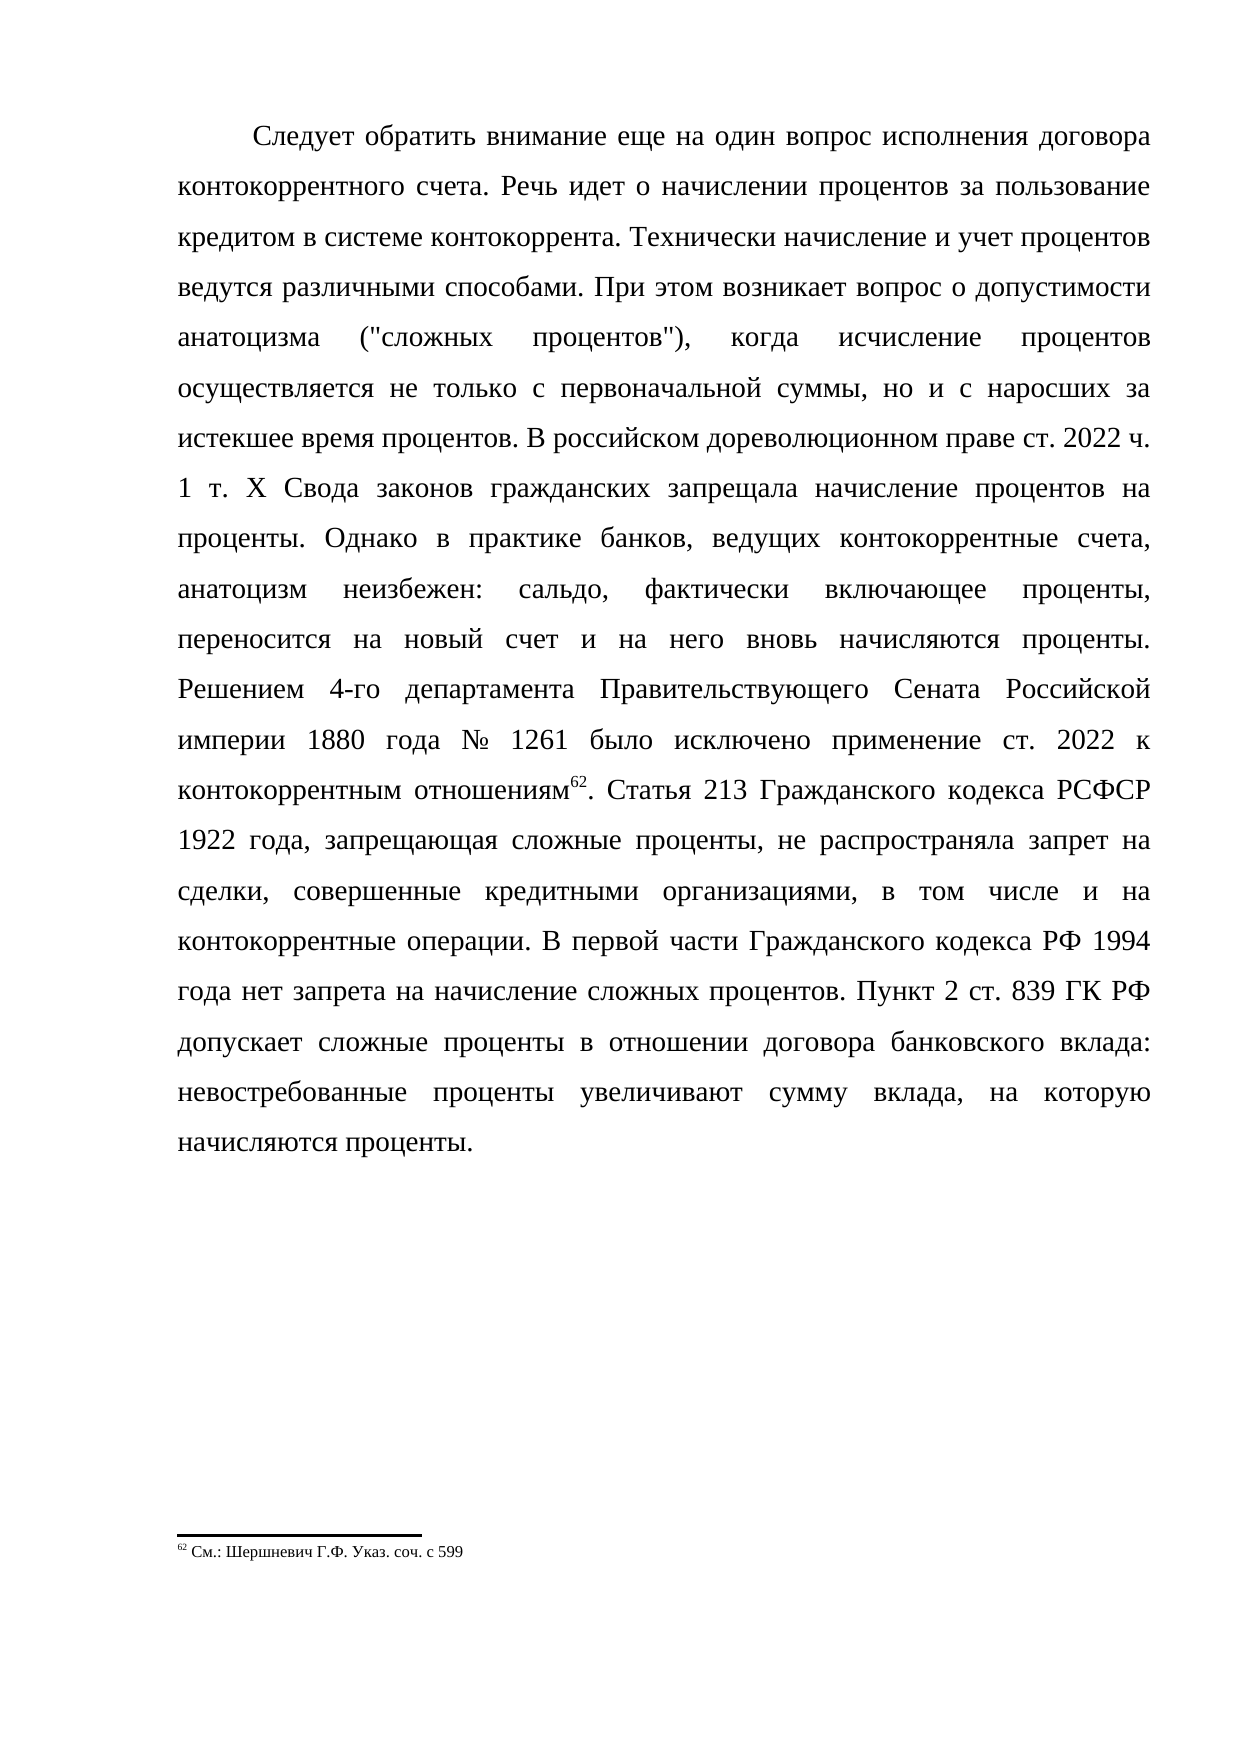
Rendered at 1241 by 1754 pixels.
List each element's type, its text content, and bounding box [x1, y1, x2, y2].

text Следует обратить внимание еще на один вопрос исполнения договора контокоррентного счета. Речь идет о начислении процентов за пользование кредитом в системе контокоррента. Технически начисление и учет процентов ведутся различными способами. При этом возникает вопрос о допустимости анатоцизма ("сложных процентов"), когда исчисление процентов осуществляется не только с первоначальной суммы, но и с наросших за истекшее время процентов. В российском дореволюционном праве ст. 2022 ч. 1 т. Х Свода законов гражданских запрещала начисление процентов на проценты. Однако в практике банков, ведущих контокоррентные счета, анатоцизм неизбежен: сальдо, фактически включающее проценты, переносится на новый счет и на него вновь начисляются проценты. Решением 4-го департамента Правительствующего Сената Российской империи 1880 года № 1261 было исключено применение ст. 2022 к контокоррентным отношениям. Статья 213 Гражданского кодекса РСФСР 1922 года, запрещающая сложные проценты, не распространяла запрет на сделки, совершенные кредитными организациями, в том числе и на контокоррентные операции. В первой части Гражданского кодекса РФ 1994 года нет запрета на начисление сложных процентов. Пункт 2 ст. 839 ГК РФ допускает сложные проценты в отношении договора банковского вклада: невостребованные проценты увеличивают сумму вклада, на которую начисляются проценты. [177, 118, 1152, 1158]
